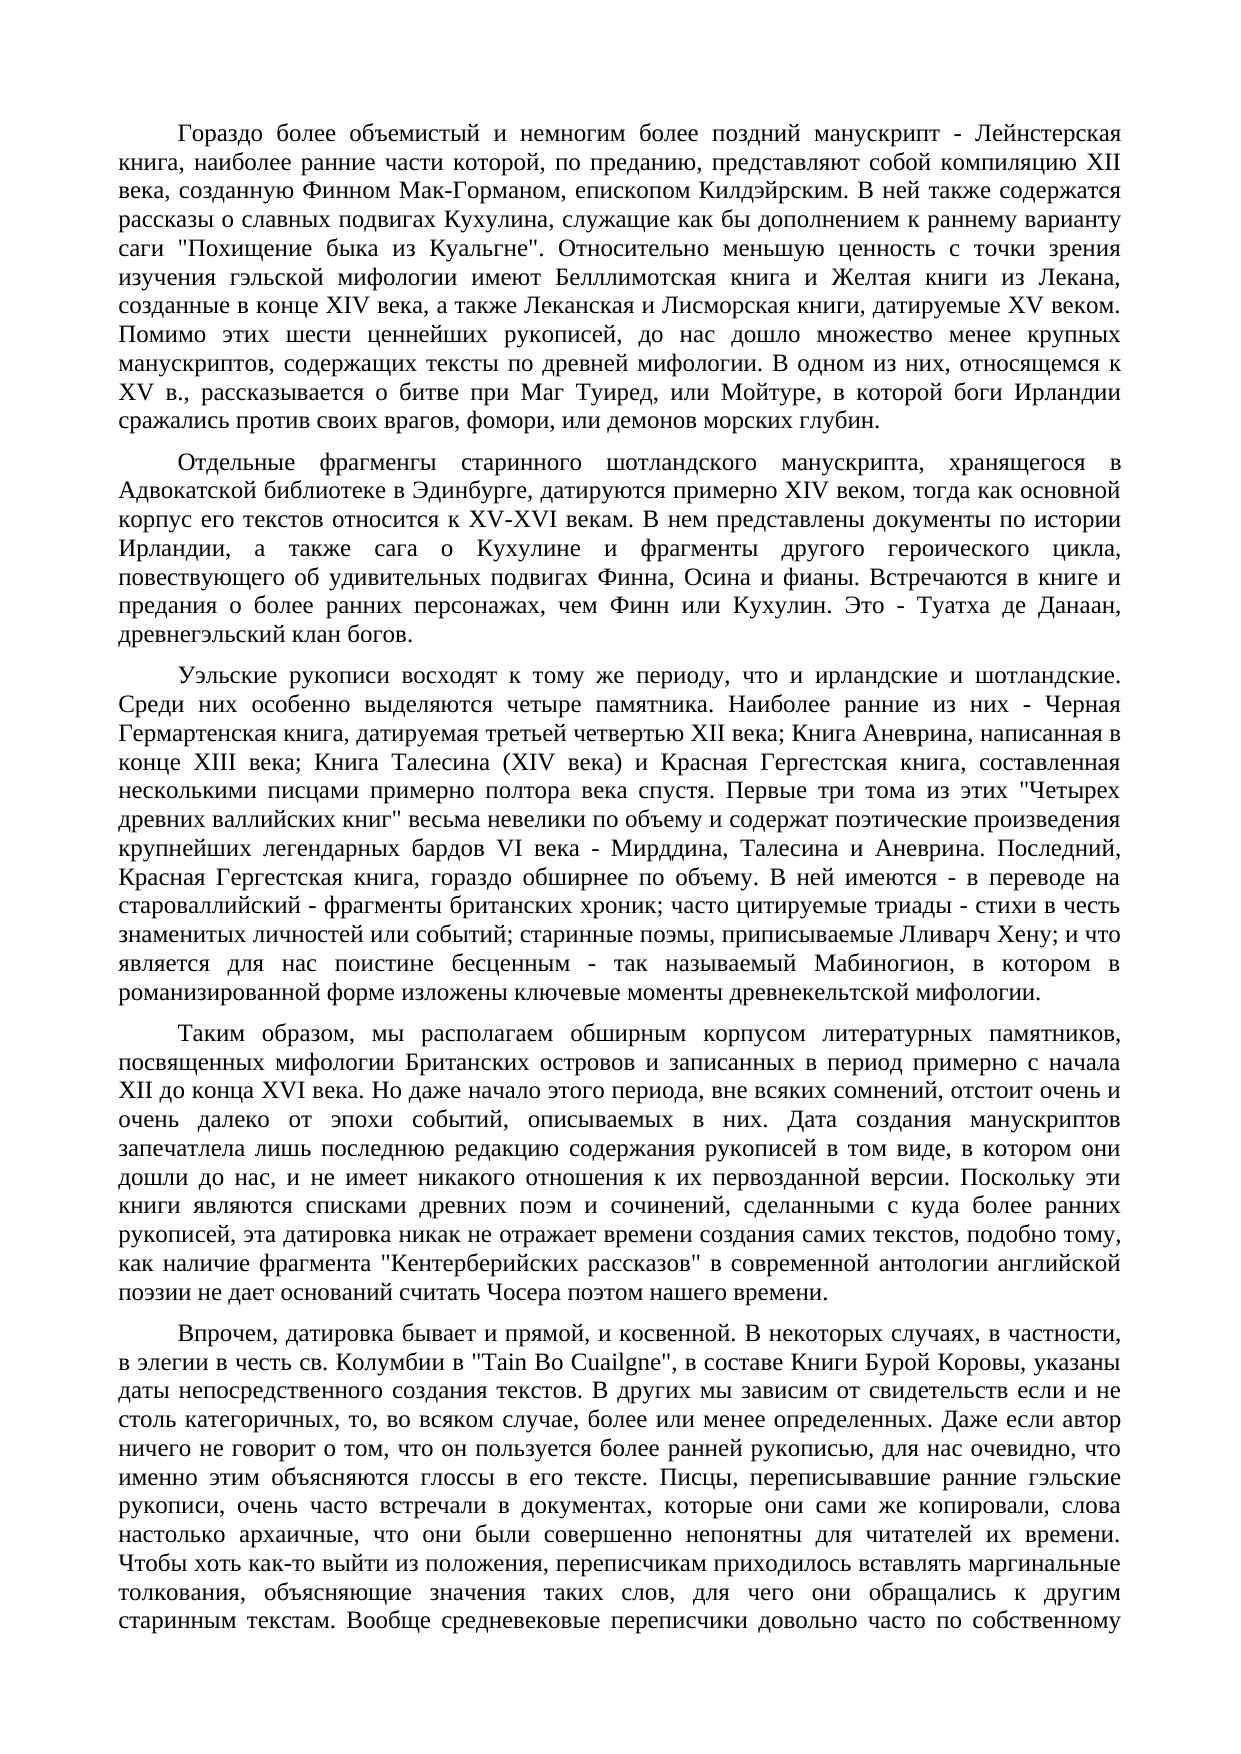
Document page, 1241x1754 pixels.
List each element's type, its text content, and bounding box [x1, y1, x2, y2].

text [118, 1318, 1122, 1634]
text Отдельные фрагменгы старинного шотландского манускрипта, хранящегося в Адвокатской библиотеке в Эдинбурге, датируются примерно XIV веком, тогда как основной корпус его текстов относится к XV-XVI векам. В нем представлены документы по истории Ирландии, а также сага о Кухулине и фрагменты другого героического цикла, повествующего об удивительных подвигах Финна, Осина и фианы. Встречаются в книге и предания о более ранних персонажах, чем Финн или Кухулин. Это - Туатха де Данаан, древнегэльский клан богов. [118, 447, 1122, 648]
text Уэльские рукописи восходят к тому же периоду, что и ирландские и шотландские. Среди них особенно выделяются четыре памятника. Наиболее ранние из них - Черная Гермартенская книга, датируемая третьей четвертью XII века; Книга Аневрина, написанная в конце XIII века; Книга Талесина (XIV века) и Красная Гергестская книга, составленная несколькими писцами примерно полтора века спустя. Первые три тома из этих "Четырех древних валлийских книг" весьма невелики по объему и содержат поэтические произведения крупнейших легендарных бардов VI века - Мирддина, Талесина и Аневрина. Последний, Красная Гергестская книга, гораздо обширнее по объему. В ней имеются - в переводе на староваллийский - фрагменты британских хроник; часто цитируемые триады - стихи в честь знаменитых личностей или событий; старинные поэмы, приписываемые Лливарч Хену; и что является для нас поистине бесценным - так называемый Мабиногион, в котором в романизированной форме изложены ключевые моменты древнекельтской мифологии. [118, 661, 1122, 1006]
text Таким образом, мы располагаем обширным корпусом литературных памятников, посвященных мифологии Британских островов и записанных в период примерно с начала XII до конца XVI века. Но даже начало этого периода, вне всяких сомнений, отстоит очень и очень далеко от эпохи событий, описываемых в них. Дата создания манускриптов запечатлела лишь последнюю редакцию содержания рукописей в том виде, в котором они дошли до нас, и не имеет никакого отношения к их первозданной версии. Поскольку эти книги являются списками древних поэм и сочинений, сделанными с куда более ранних рукописей, эта датировка никак не отражает времени создания самих текстов, подобно тому, как наличие фрагмента "Кентерберийских рассказов" в современной антологии английской поэзии не дает оснований считать Чосера поэтом нашего времени. [118, 1018, 1122, 1306]
text Гораздо более объемистый и немногим более поздний манускрипт - Лейнстерская книга, наиболее ранние части которой, по преданию, представляют собой компиляцию XII века, созданную Финном Мак-Горманом, епископом Килдэйрским. В ней также содержатся рассказы о славных подвигах Кухулина, служащие как бы дополнением к раннему варианту саги "Похищение быка из Куальгне". Относительно меньшую ценность с точки зрения изучения гэльской мифологии имеют Белллимотская книга и Желтая книги из Лекана, созданные в конце XIV века, а также Леканская и Лисморская книги, датируемые XV веком. Помимо этих шести ценнейших рукописей, до нас дошло множество менее крупных манускриптов, содержащих тексты по древней мифологии. В одном из них, относящемся к XV в., рассказывается о битве при Маг Туиред, или Мойтуре, в которой боги Ирландии сражались против своих врагов, фомори, или демонов морских глубин. [118, 118, 1122, 434]
